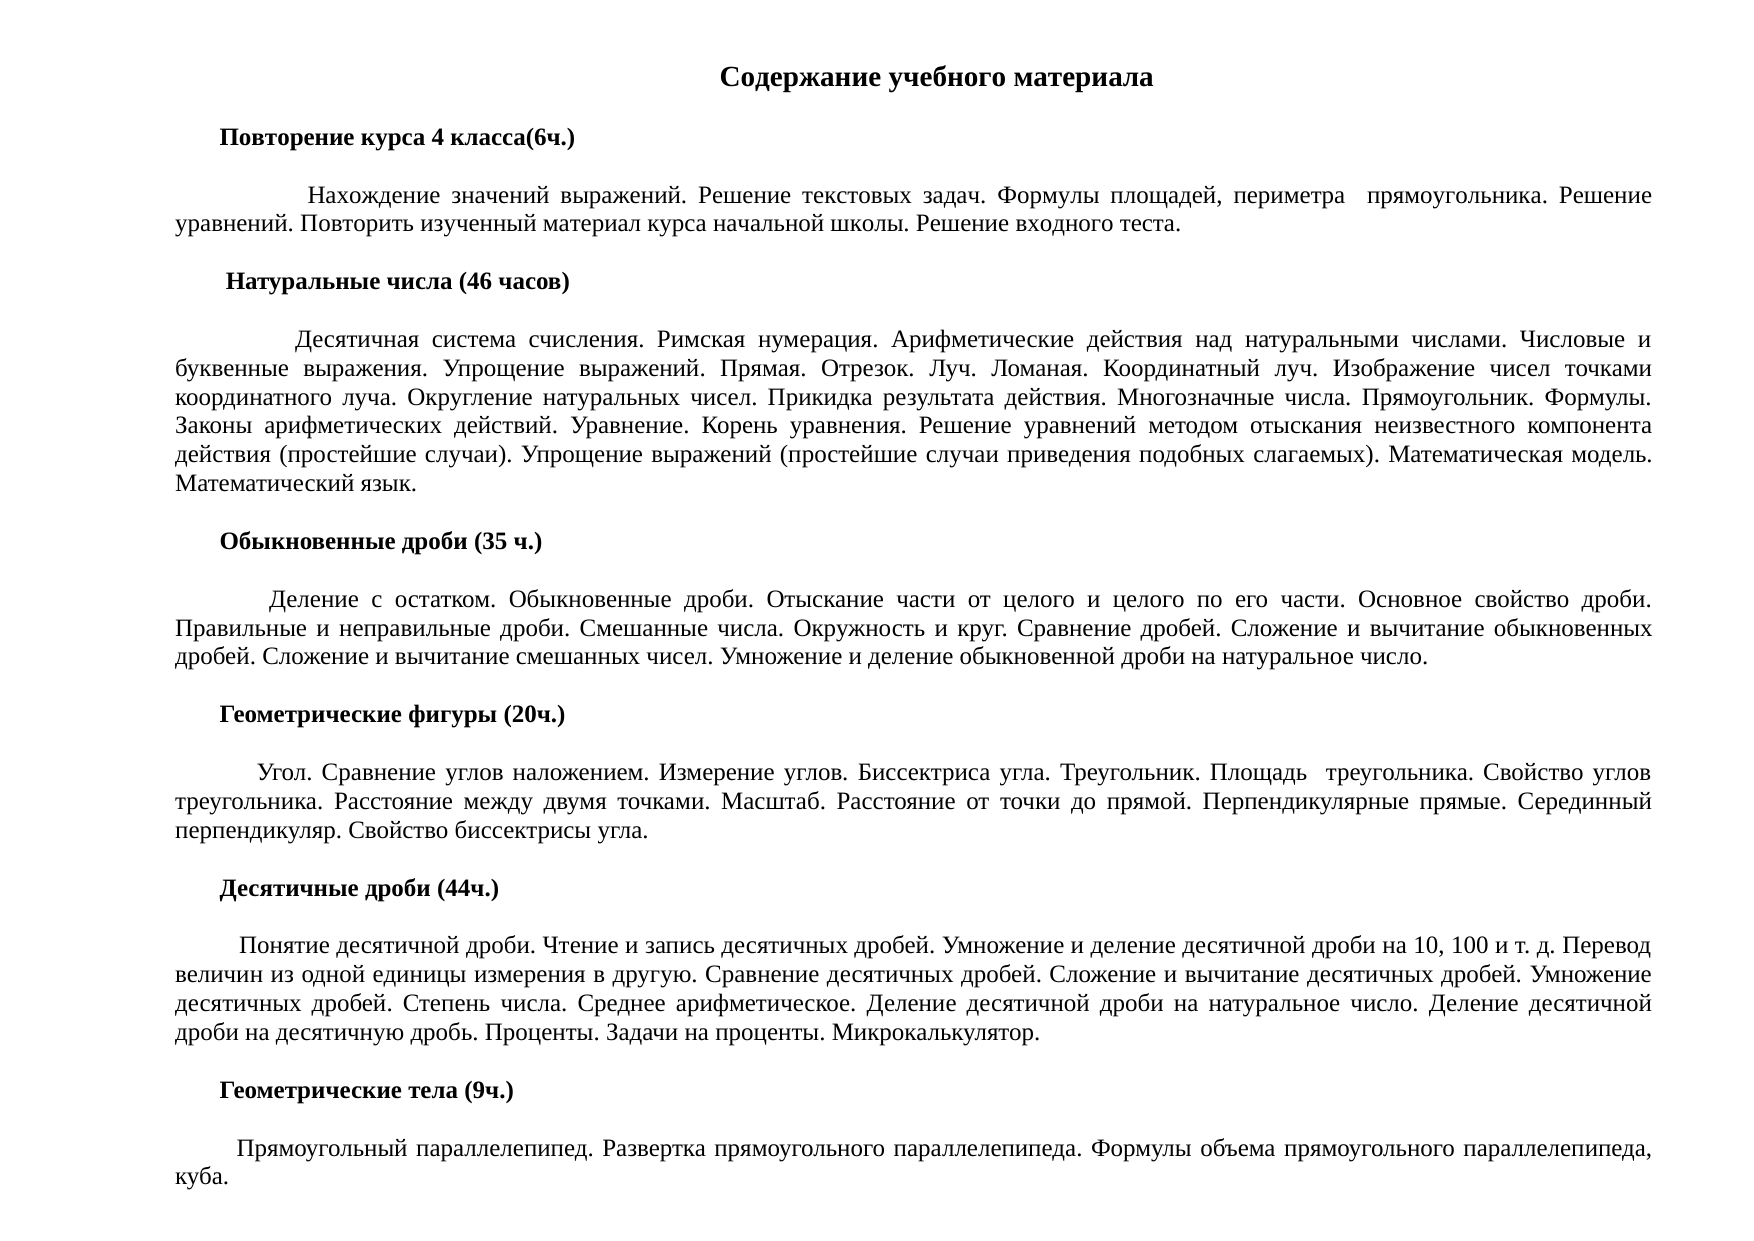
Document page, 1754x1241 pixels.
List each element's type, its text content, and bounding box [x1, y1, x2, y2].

text Прямоугольный параллелепипед. Развертка прямоугольного параллелепипеда. Формулы объема прямоугольного параллелепипеда, куба. [175, 1133, 1654, 1190]
text Содержание учебного материала [175, 59, 1654, 93]
text Десятичная система счисления. Римская нумерация. Арифметические действия над натуральными числами. Числовые и буквенные выражения. Упрощение выражений. Прямая. Отрезок. Луч. Ломаная. Координатный луч. Изображение чисел точками координатного луча. Округление натуральных чисел. Прикидка результата действия. Многозначные числа. Прямоугольник. Формулы. Законы арифметических действий. Уравнение. Корень уравнения. Решение уравнений методом отыскания неизвестного компонента действия (простейшие случаи). Упрощение выражений (простейшие случаи приведения подобных слагаемых). Математическая модель. Математический язык. [175, 324, 1654, 497]
text Геометрические фигуры (20ч.) [175, 699, 1654, 728]
text Повторение курса 4 класса(6ч.) [175, 122, 1654, 151]
text Натуральные числа (46 часов) [175, 266, 1654, 295]
text Обыкновенные дроби (35 ч.) [175, 526, 1654, 555]
text Нахождение значений выражений. Решение текстовых задач. Формулы площадей, периметра прямоугольника. Решение уравнений. Повторить изученный материал курса начальной школы. Решение входного теста. [175, 180, 1654, 237]
text Понятие десятичной дроби. Чтение и запись десятичных дробей. Умножение и деление десятичной дроби на 10, 100 и т. д. Перевод величин из одной единицы измерения в другую. Сравнение десятичных дробей. Сложение и вычитание десятичных дробей. Умножение десятичных дробей. Степень числа. Среднее арифметическое. Деление десятичной дроби на натуральное число. Деление десятичной дроби на десятичную дробь. Проценты. Задачи на проценты. Микрокалькулятор. [175, 931, 1654, 1046]
text Геометрические тела (9ч.) [175, 1075, 1654, 1103]
text Десятичные дроби (44ч.) [175, 873, 1654, 901]
text Деление с остатком. Обыкновенные дроби. Отыскание части от целого и целого по его части. Основное свойство дроби. Правильные и неправильные дроби. Смешанные числа. Окружность и круг. Сравнение дробей. Сложение и вычитание обыкновенных дробей. Сложение и вычитание смешанных чисел. Умножение и деление обыкновенной дроби на натуральное число. [175, 584, 1654, 670]
text Угол. Сравнение углов наложением. Измерение углов. Биссектриса угла. Треугольник. Площадь треугольника. Свойство углов треугольника. Расстояние между двумя точками. Масштаб. Расстояние от точки до прямой. Перпендикулярные прямые. Серединный перпендикуляр. Свойство биссектрисы угла. [175, 757, 1654, 843]
